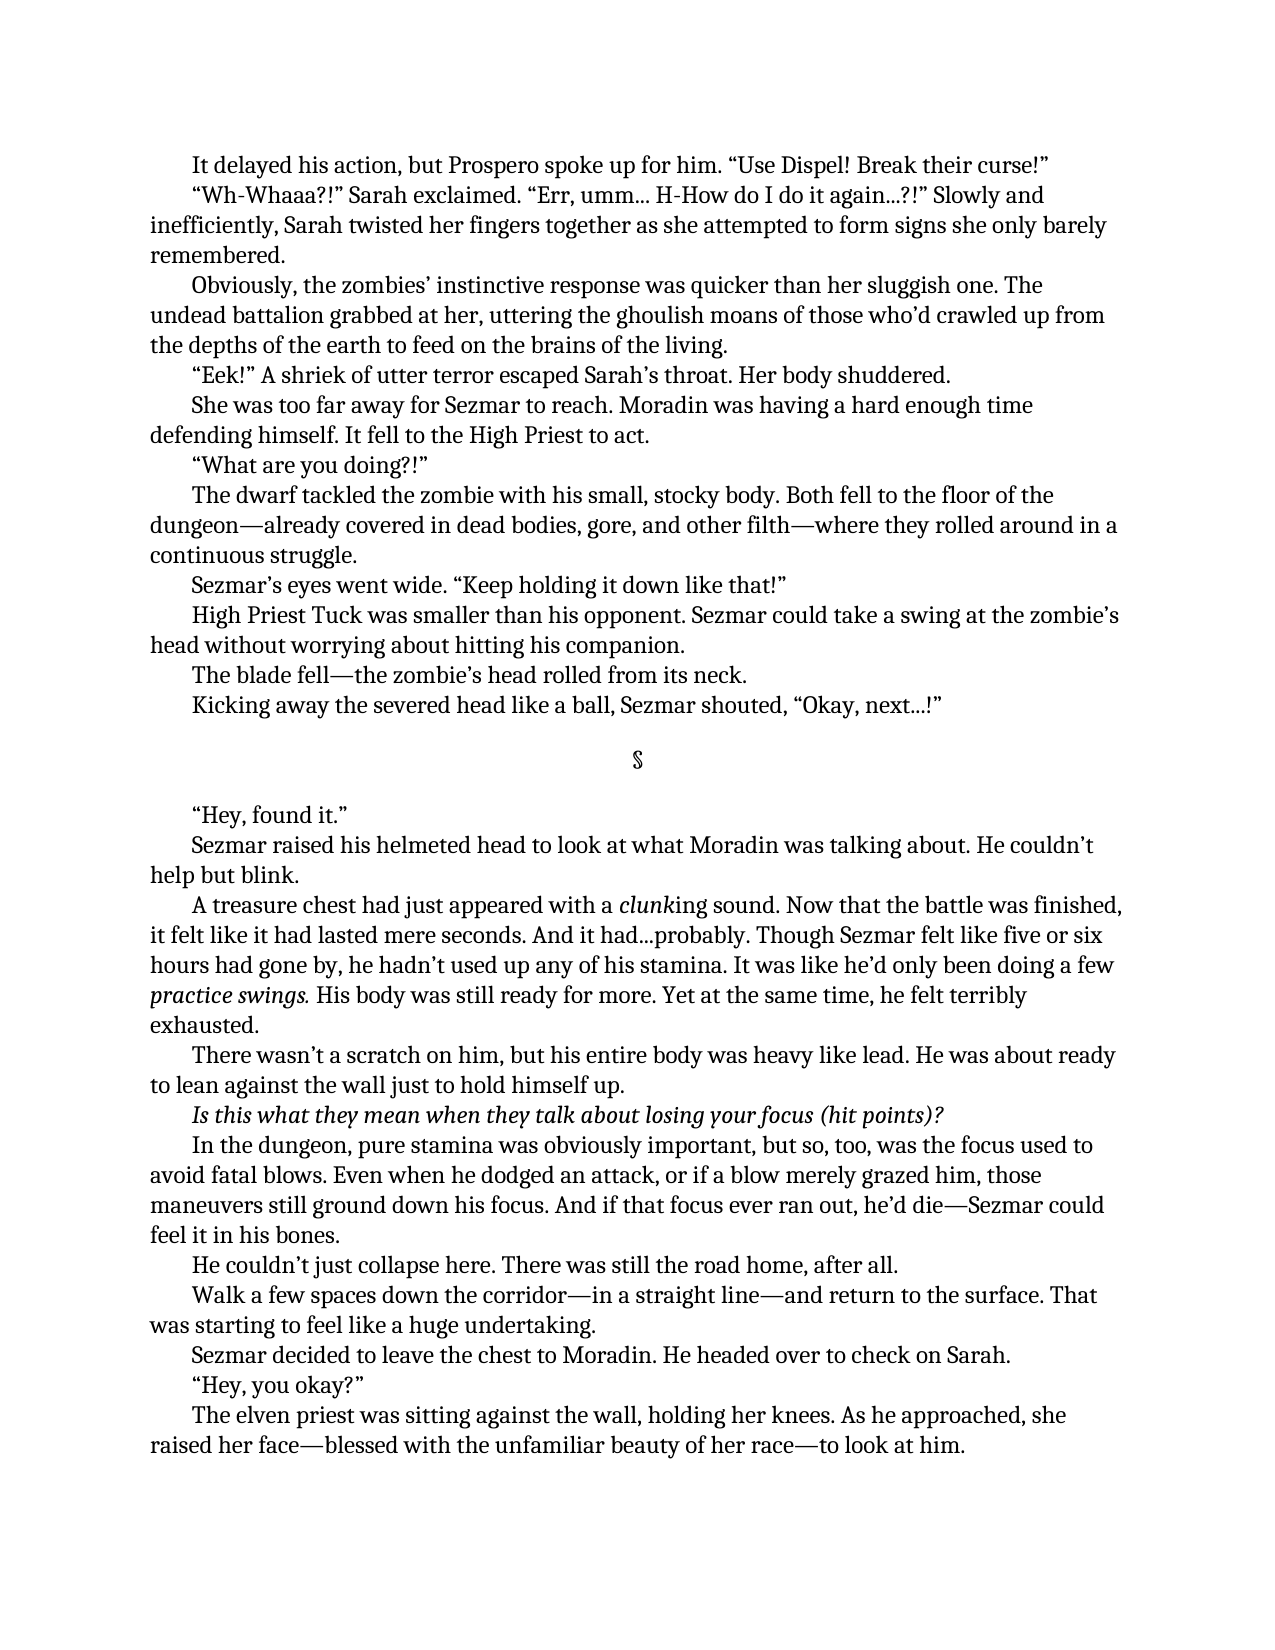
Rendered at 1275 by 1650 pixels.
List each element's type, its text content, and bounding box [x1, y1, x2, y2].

text High Priest Tuck was smaller than his opponent. Sezmar could take a swing at the zombie’s head without worrying about hitting his companion. [150, 600, 1125, 660]
text Obviously, the zombies’ instinctive response was quicker than her sluggish one. The undead battalion grabbed at her, uttering the ghoulish moans of those who’d crawled up from the depths of the earth to feed on the brains of the living. [150, 270, 1125, 360]
text The elven priest was sitting against the wall, holding her knees. As he approached, she raised her face—blessed with the unfamiliar beauty of her race—to look at him. [150, 1400, 1125, 1460]
text Is this what they mean when they talk about losing your focus (hit points)? [150, 1100, 1125, 1130]
text Sezmar decided to leave the chest to Moradin. He headed over to check on Sarah. [150, 1340, 1125, 1370]
text Sezmar’s eyes went wide. “Keep holding it down like that!” [150, 570, 1125, 600]
text “What are you doing?!” [150, 450, 1125, 480]
text “Eek!” A shriek of utter terror escaped Sarah’s throat. Her body shuddered. [150, 360, 1125, 390]
text “Wh-Whaaa?!” Sarah exclaimed. “Err, umm... H-How do I do it again...?!” Slowly and inefficiently, Sarah twisted her fingers together as she attempted to form signs she only barely remembered. [150, 180, 1125, 270]
text He couldn’t just collapse here. There was still the road home, after all. [150, 1250, 1125, 1280]
text § [150, 745, 1125, 775]
text Sezmar raised his helmeted head to look at what Moradin was talking about. He couldn’t help but blink. [150, 830, 1125, 890]
text She was too far away for Sezmar to reach. Moradin was having a hard enough time defending himself. It fell to the High Priest to act. [150, 390, 1125, 450]
text Walk a few spaces down the corridor—in a straight line—and return to the surface. That was starting to feel like a huge undertaking. [150, 1280, 1125, 1340]
text The blade fell—the zombie’s head rolled from its neck. [150, 660, 1125, 690]
text Kicking away the severed head like a ball, Sezmar shouted, “Okay, next...!” [150, 690, 1125, 720]
text It delayed his action, but Prospero spoke up for him. “Use Dispel! Break their curse!” [150, 150, 1125, 180]
text “Hey, you okay?” [150, 1370, 1125, 1400]
text There wasn’t a scratch on him, but his entire body was heavy like lead. He was about ready to lean against the wall just to hold himself up. [150, 1040, 1125, 1100]
text In the dungeon, pure stamina was obviously important, but so, too, was the focus used to avoid fatal blows. Even when he dodged an attack, or if a blow merely grazed him, those maneuvers still ground down his focus. And if that focus ever ran out, he’d die—Sezmar could feel it in his bones. [150, 1130, 1125, 1250]
text A treasure chest had just appeared with a clunking sound. Now that the battle was finished, it felt like it had lasted mere seconds. And it had...probably. Though Sezmar felt like five or six hours had gone by, he hadn’t used up any of his stamina. It was like he’d only been doing a few practice swings. His body was still ready for more. Yet at the same time, he felt terribly exhausted. [150, 890, 1125, 1040]
text “Hey, found it.” [150, 800, 1125, 830]
text The dwarf tackled the zombie with his small, stocky body. Both fell to the floor of the dungeon—already covered in dead bodies, gore, and other filth—where they rolled around in a continuous struggle. [150, 480, 1125, 570]
